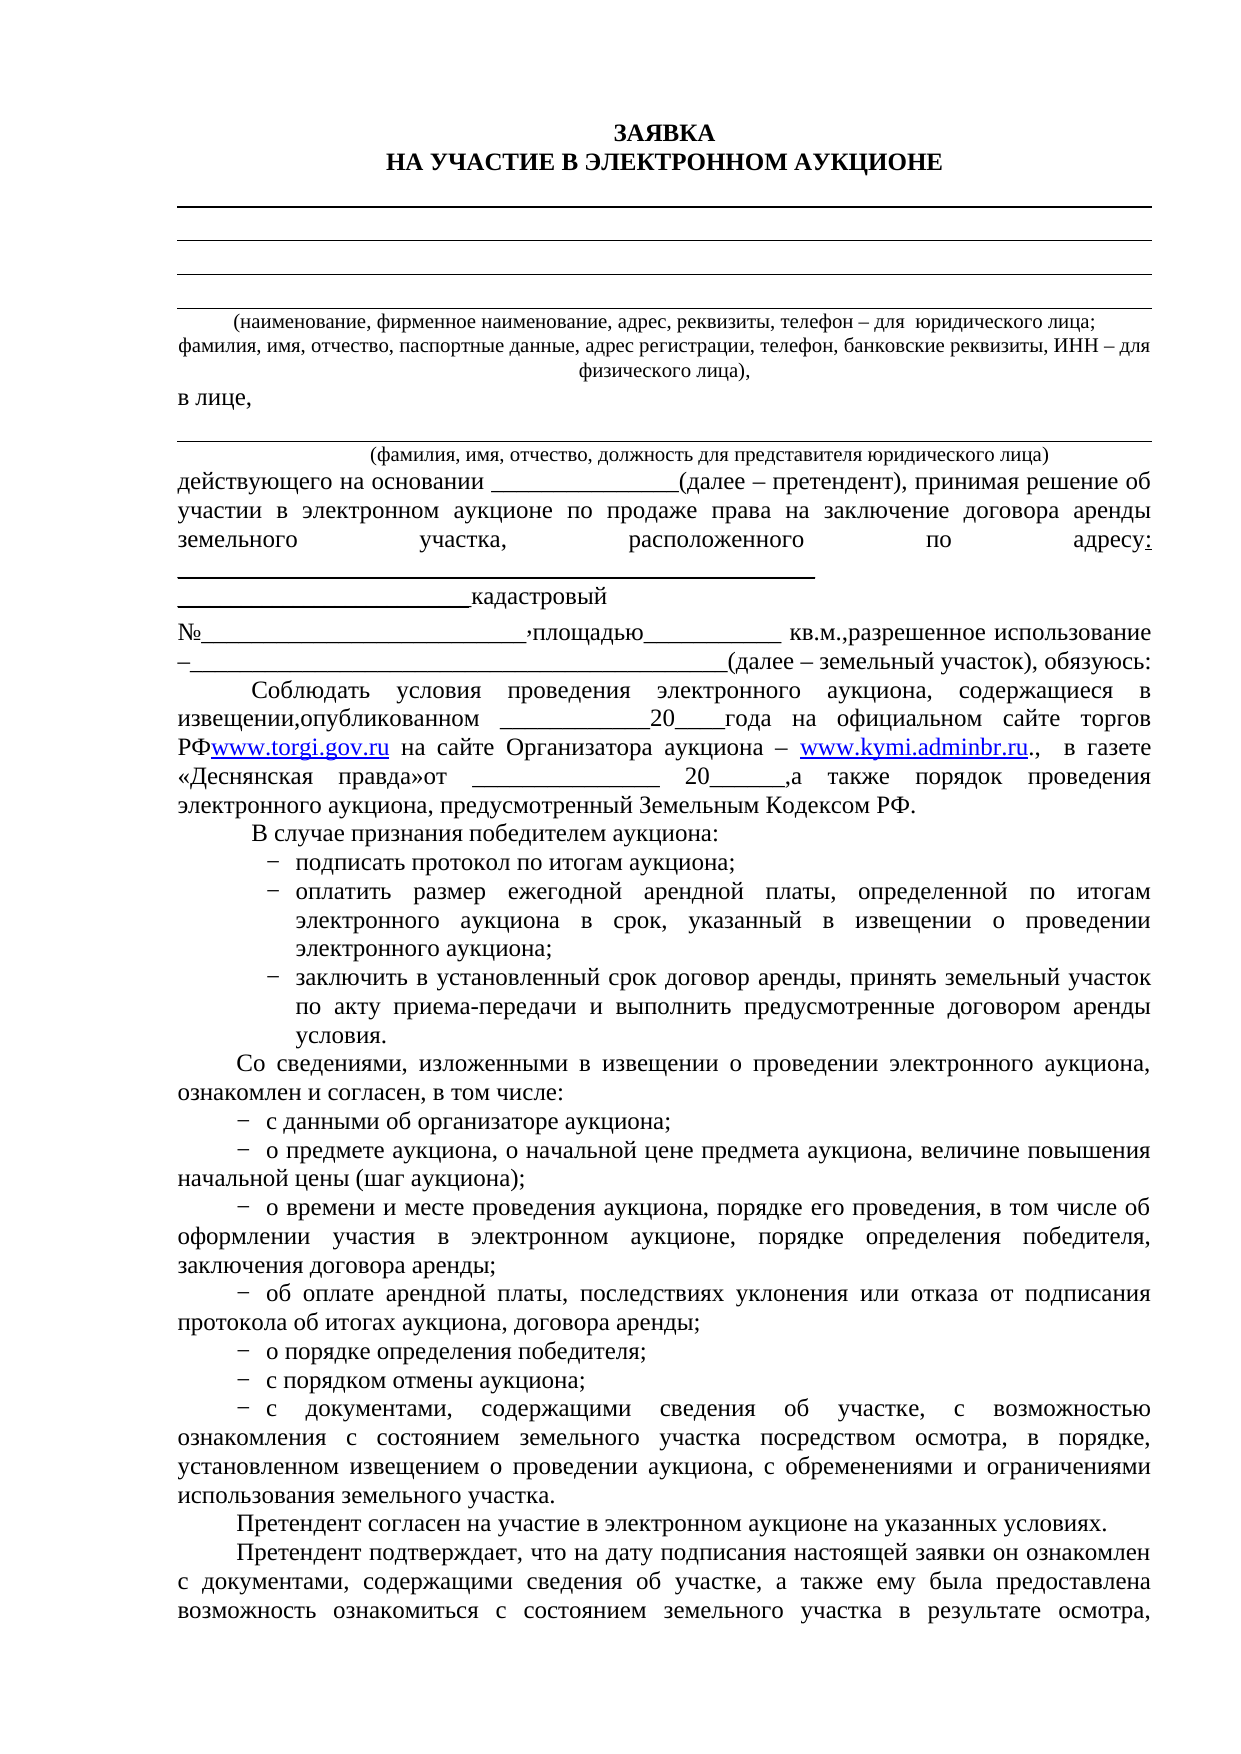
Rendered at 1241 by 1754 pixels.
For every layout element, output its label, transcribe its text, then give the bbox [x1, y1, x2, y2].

text В случае признания победителем аукциона: [177, 818, 1152, 847]
text НА УЧАСТИЕ В ЭЛЕКТРОННОМ АУКЦИОНЕ [177, 147, 1152, 176]
text Со сведениями, изложенными в извещении о проведении электронного аукциона, ознакомлен и согласен, в том числе: [177, 1048, 1152, 1106]
text (наименование, фирменное наименование, адрес, реквизиты, телефон – для юридического лица; [177, 309, 1152, 333]
list о порядке определения победителя; [177, 1336, 1152, 1365]
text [177, 1537, 1152, 1623]
text ЗАЯВКА [177, 118, 1152, 147]
list оплатить размер ежегодной арендной платы, определенной по итогам электронного аукциона в срок, указанный в извещении о проведении электронного аукциона; [266, 876, 1152, 962]
text (фамилия, имя, отчество, должность для представителя юридического лица) [177, 442, 1152, 466]
text Претендент согласен на участие в электронном аукционе на указанных условиях. [177, 1508, 1152, 1537]
list с порядком отмены аукциона; [177, 1365, 1152, 1393]
text действующего на основании _______________(далее – претендент), принимая решение об участии в электронном аукционе по продаже права на заключение договора аренды земельного участка, расположенного по адресу: ___________________________________________________ ____________________________кадастровый №__________________________,площадью___________ кв.м.,разрешенное использование –___________________________________________(далее – земельный участок), обязуюсь: [177, 466, 1152, 675]
list об оплате арендной платы, последствиях уклонения или отказа от подписания протокола об итогах аукциона, договора аренды; [177, 1278, 1152, 1336]
text в лице, [177, 382, 1152, 410]
list о времени и месте проведения аукциона, порядке его проведения, в том числе об оформлении участия в электронном аукционе, порядке определения победителя, заключения договора аренды; [177, 1192, 1152, 1278]
text фамилия, имя, отчество, паспортные данные, адрес регистрации, телефон, банковские реквизиты, ИНН – для физического лица), [177, 333, 1152, 382]
text Соблюдать условия проведения электронного аукциона, содержащиеся в извещении,опубликованном ____________20____года на официальном сайте торгов РФwww.torgi.gov.ru на сайте Организатора аукциона – www.kymi.adminbr.ru., в газете «Деснянская правда»от _______________ 20______,а также порядок проведения электронного аукциона, предусмотренный Земельным Кодексом РФ. [177, 675, 1152, 818]
list заключить в установленный срок договор аренды, принять земельный участок по акту приема-передачи и выполнить предусмотренные договором аренды условия. [266, 962, 1152, 1048]
list подписать протокол по итогам аукциона; [266, 847, 1152, 876]
list с документами, содержащими сведения об участке, с возможностью ознакомления с состоянием земельного участка посредством осмотра, в порядке, установленном извещением о проведении аукциона, с обременениями и ограничениями использования земельного участка. [177, 1393, 1152, 1508]
list с данными об организаторе аукциона; [177, 1106, 1152, 1135]
list о предмете аукциона, о начальной цене предмета аукциона, величине повышения начальной цены (шаг аукциона); [177, 1135, 1152, 1192]
